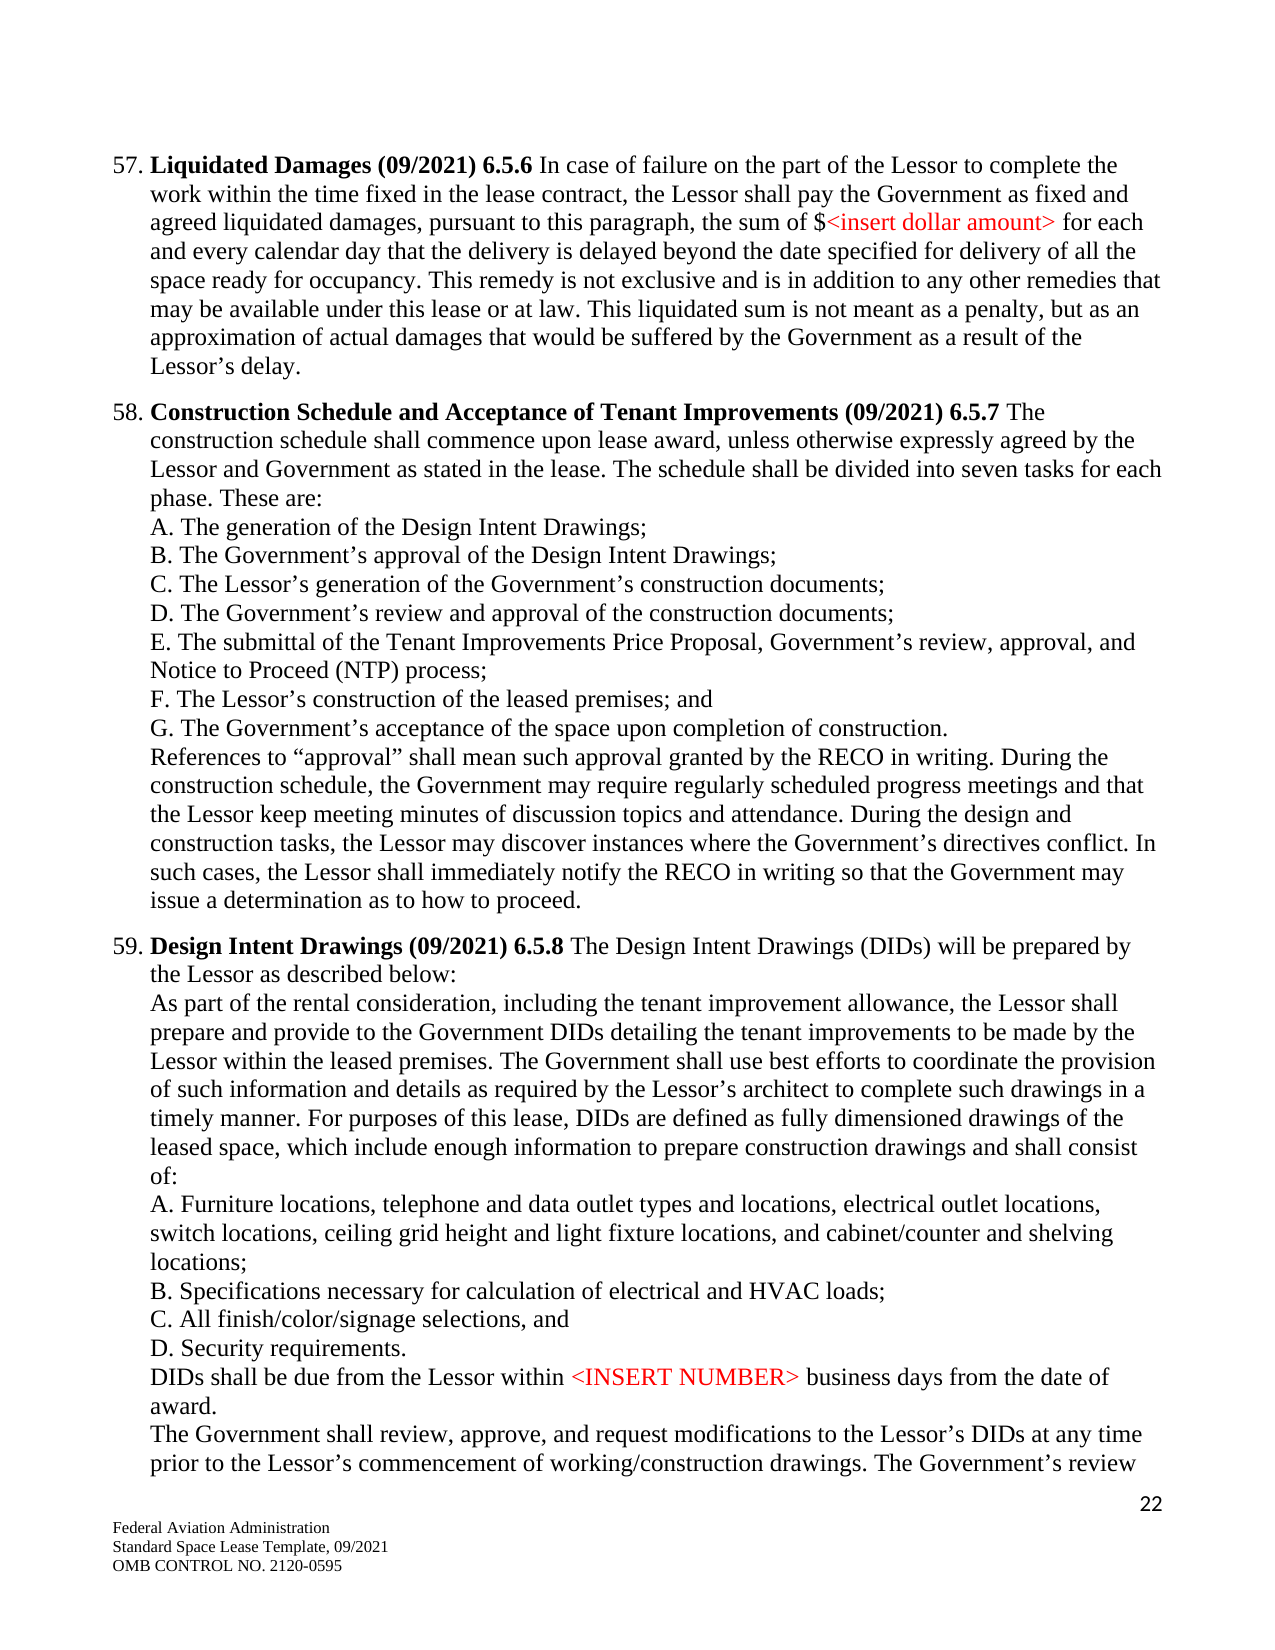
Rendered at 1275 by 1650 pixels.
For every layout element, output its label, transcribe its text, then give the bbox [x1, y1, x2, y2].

list Liquidated Damages (09/2021) 6.5.6 This clause may be used in standard space leases when tenant improvements are included and in accordance with AMS T3.2.1(A)(16). NOTE: Liquidated damages clauses should be used only when (1) the time of completion, performance, or delivery is such an important factor in the award of the contract that the FAA may reasonably expect to suffer damage if the completion, performance, or delivery is delinquent; and (2) the extent or amount of actual damage sustained by the FAA would be difficult or impossible to calculate or prove. Prior to using this clause, the requesting organization must provide a rational basis supported by substantial evidence for elements (1) and (2). In case of failure on the part of the Lessor to complete the work within the time fixed in the lease contract, the Lessor shall pay the Government as fixed and agreed liquidated damages, pursuant to this paragraph, the sum of $<insert dollar amount> for each and every calendar day that the delivery is delayed beyond the date specified for delivery of all the space ready for occupancy. This remedy is not exclusive and is in addition to any other remedies that may be available under this lease or at law. This liquidated sum is not meant as a penalty, but as an approximation of actual damages that would be suffered by the Government as a result of the Lessor’s delay. [112, 150, 1162, 380]
list Construction Schedule and Acceptance of Tenant Improvements (09/2021) 6.5.7 Insert in all standard space leases when tenant improvements are included. The construction schedule shall commence upon lease award, unless otherwise expressly agreed by the Lessor and Government as stated in the lease. The schedule shall be divided into seven tasks for each phase. These are: A. The generation of the Design Intent Drawings; B. The Government’s approval of the Design Intent Drawings; C. The Lessor’s generation of the Government’s construction documents; D. The Government’s review and approval of the construction documents; E. The submittal of the Tenant Improvements Price Proposal, Government’s review, approval, and Notice to Proceed (NTP) process; F. The Lessor’s construction of the leased premises; and G. The Government’s acceptance of the space upon completion of construction. References to “approval” shall mean such approval granted by the RECO in writing. During the construction schedule, the Government may require regularly scheduled progress meetings and that the Lessor keep meeting minutes of discussion topics and attendance. During the design and construction tasks, the Lessor may discover instances where the Government’s directives conflict. In such cases, the Lessor shall immediately notify the RECO in writing so that the Government may issue a determination as to how to proceed. [112, 397, 1162, 914]
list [112, 931, 1162, 1477]
